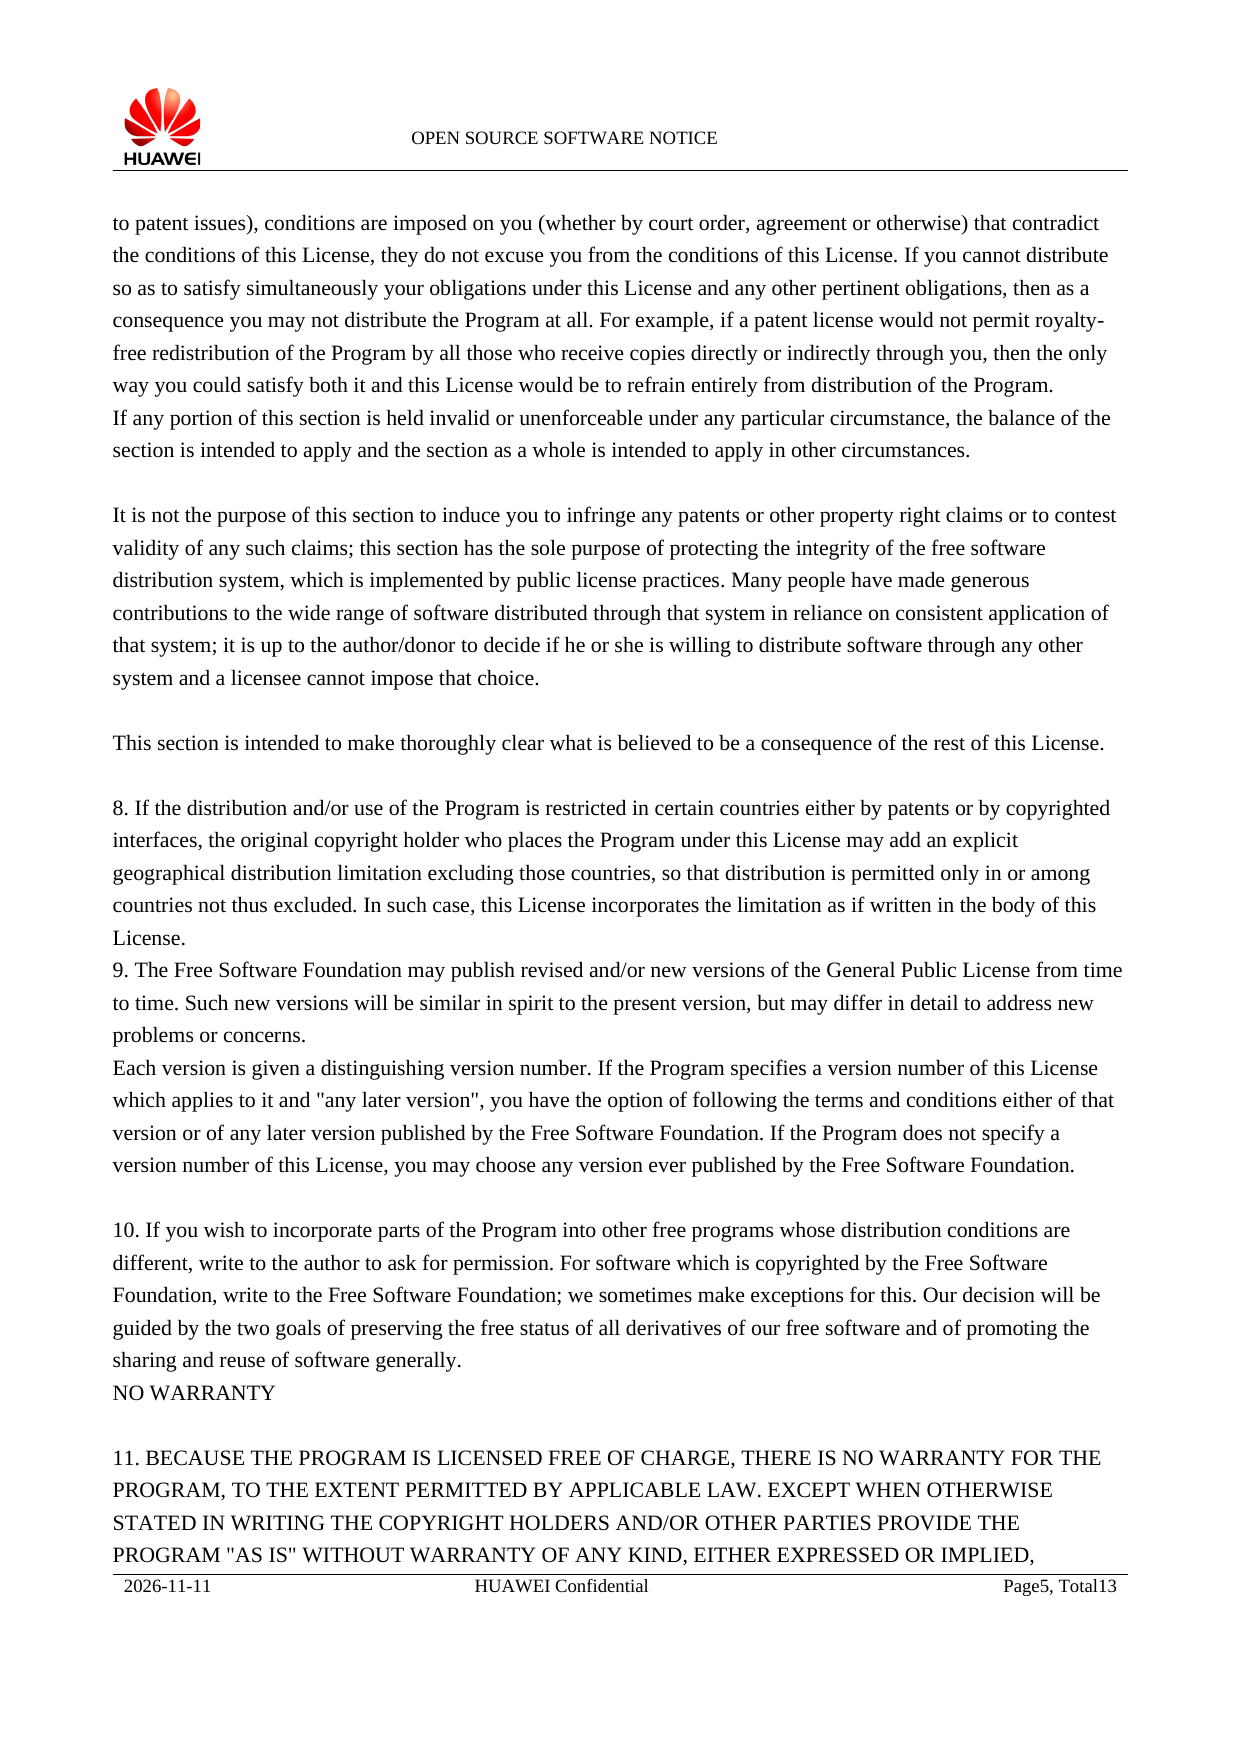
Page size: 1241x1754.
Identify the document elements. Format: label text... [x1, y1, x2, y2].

text 10. If you wish to incorporate parts of the Program into other free programs whose distribution conditions are different, write to the author to ask for permission. For software which is copyrighted by the Free Software Foundation, write to the Free Software Foundation; we sometimes make exceptions for this. Our decision will be guided by the two goals of preserving the free status of all derivatives of our free software and of promoting the sharing and reuse of software generally. [112, 1214, 1128, 1376]
text 8. If the distribution and/or use of the Program is restricted in certain countries either by patents or by copyrighted interfaces, the original copyright holder who places the Program under this License may add an explicit geographical distribution limitation excluding those countries, so that distribution is permitted only in or among countries not thus excluded. In such case, this License incorporates the limitation as if written in the body of this License. [112, 791, 1128, 954]
text It is not the purpose of this section to induce you to infringe any patents or other property right claims or to contest validity of any such claims; this section has the sole purpose of protecting the integrity of the free software distribution system, which is implemented by public license practices. Many people have made generous contributions to the wide range of software distributed through that system in reliance on consistent application of that system; it is up to the author/donor to decide if he or she is willing to distribute software through any other system and a licensee cannot impose that choice. [112, 499, 1128, 694]
text If any portion of this section is held invalid or unenforceable under any particular circumstance, the balance of the section is intended to apply and the section as a whole is intended to apply in other circumstances. [112, 401, 1128, 466]
text Each version is given a distinguishing version number. If the Program specifies a version number of this License which applies to it and "any later version", you have the option of following the terms and conditions either of that version or of any later version published by the Free Software Foundation. If the Program does not specify a version number of this License, you may choose any version ever published by the Free Software Foundation. [112, 1051, 1128, 1181]
text This section is intended to make thoroughly clear what is believed to be a consequence of the rest of this License. [112, 726, 1128, 759]
text 9. The Free Software Foundation may publish revised and/or new versions of the General Public License from time to time. Such new versions will be similar in spirit to the present version, but may differ in detail to address new problems or concerns. [112, 954, 1128, 1051]
text NO WARRANTY [112, 1376, 1128, 1409]
picture [124, 88, 201, 165]
